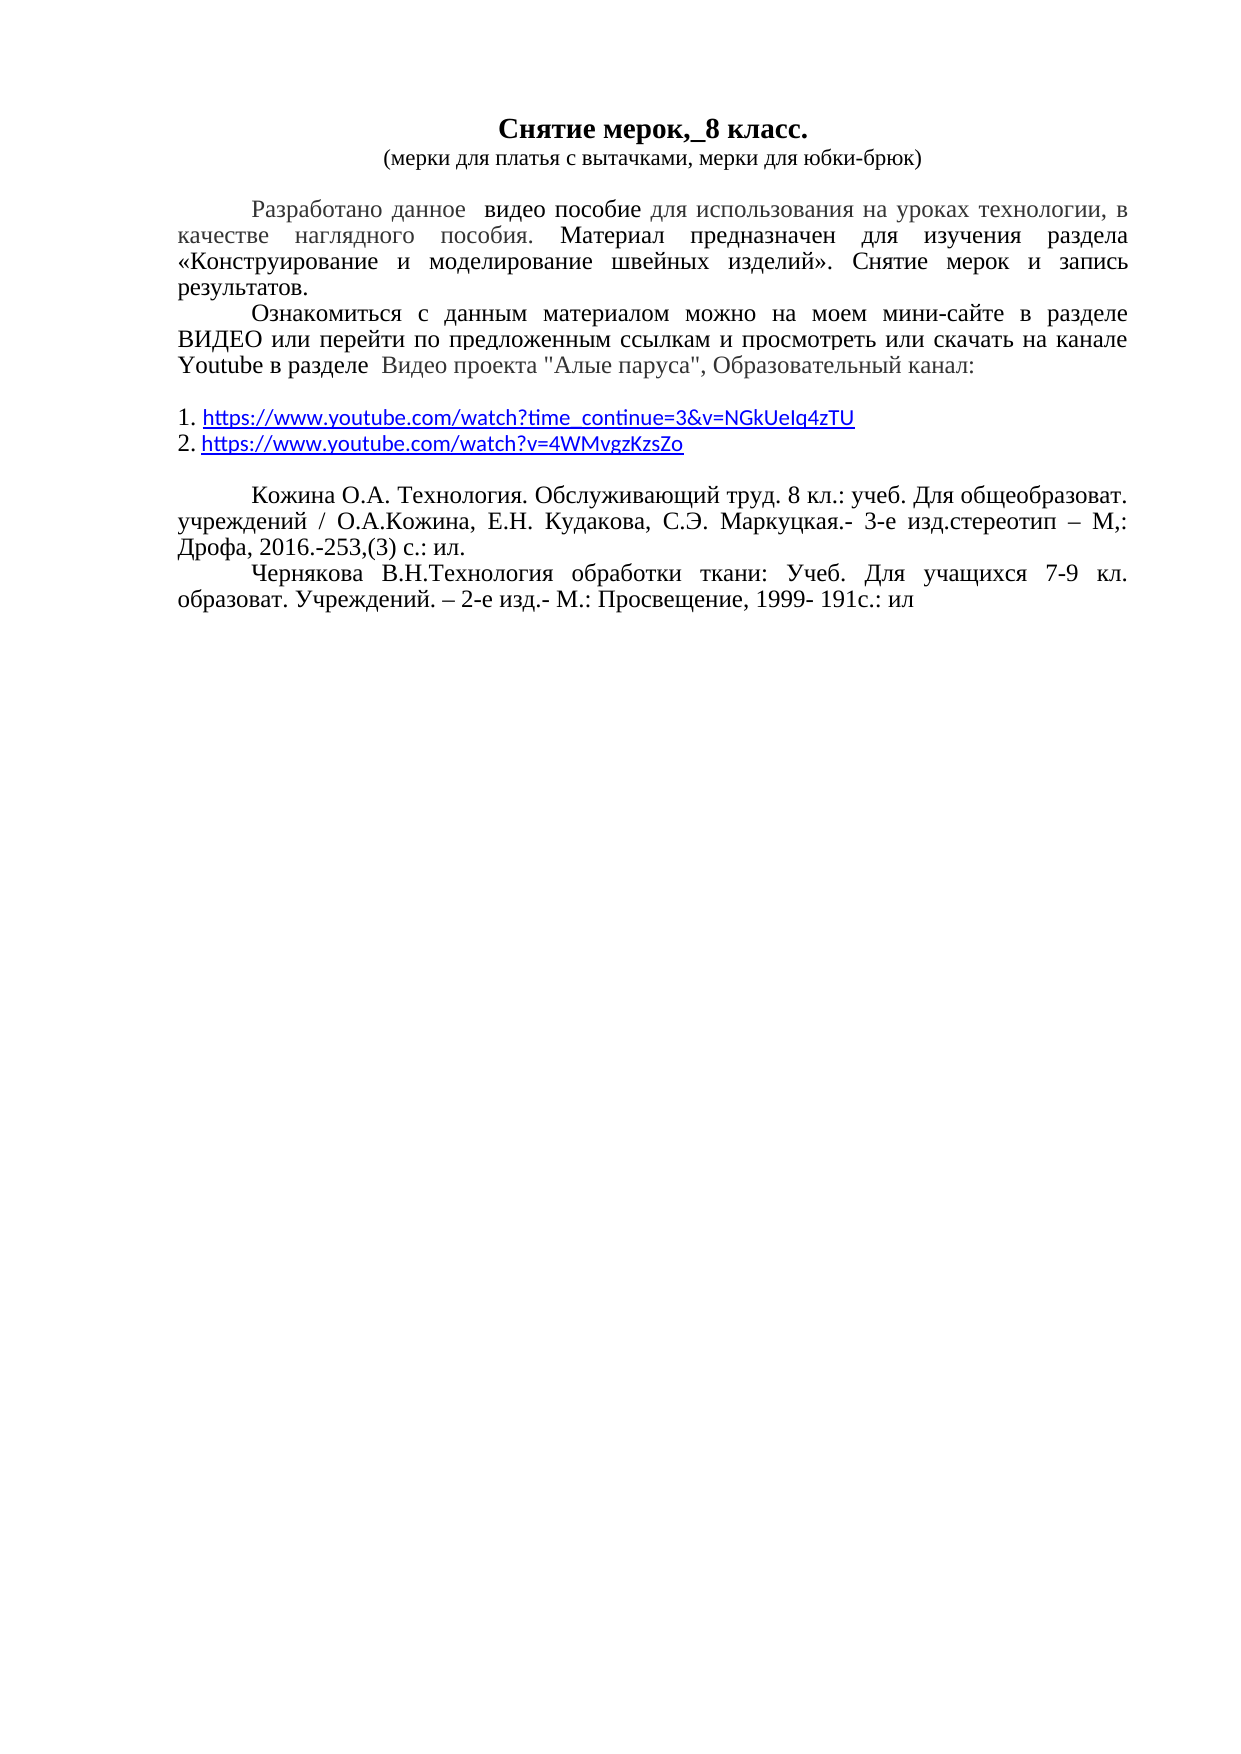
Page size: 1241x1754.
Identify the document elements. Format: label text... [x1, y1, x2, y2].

text Снятие мерок,_8 класс. [177, 118, 1129, 144]
text Чернякова В.Н.Технология обработки ткани: Учеб. Для учащихся 7-9 кл. образоват. Учреждений. – 2-е изд.- М.: Просвещение, 1999- 191с.: ил [177, 561, 1129, 613]
text Ознакомиться с данным материалом можно на моем мини-сайте в разделе ВИДЕО или перейти по предложенным ссылкам и просмотреть или скачать на канале Youtube в разделе Видео проекта "Алые паруса", Образовательный канал: [177, 300, 1129, 378]
text Разработано данное видео пособие для использования на уроках технологии, в качестве наглядного пособия. Материал предназначен для изучения раздела «Конструирование и моделирование швейных изделий». Снятие мерок и запись результатов. [177, 196, 1129, 300]
text Кожина О.А. Технология. Обслуживающий труд. 8 кл.: учеб. Для общеобразоват. учреждений / О.А.Кожина, Е.Н. Кудакова, С.Э. Маркуцкая.- 3-е изд.стереотип – М,: Дрофа, 2016.-253,(3) с.: ил. [177, 483, 1129, 561]
text (мерки для платья с вытачками, мерки для юбки-брюк) [177, 144, 1129, 170]
text 2. https://www.youtube.com/watch?v=4WMvgzKzsZo [177, 431, 1129, 457]
text 1. https://www.youtube.com/watch?time_continue=3&v=NGkUeIq4zTU [177, 404, 1129, 431]
